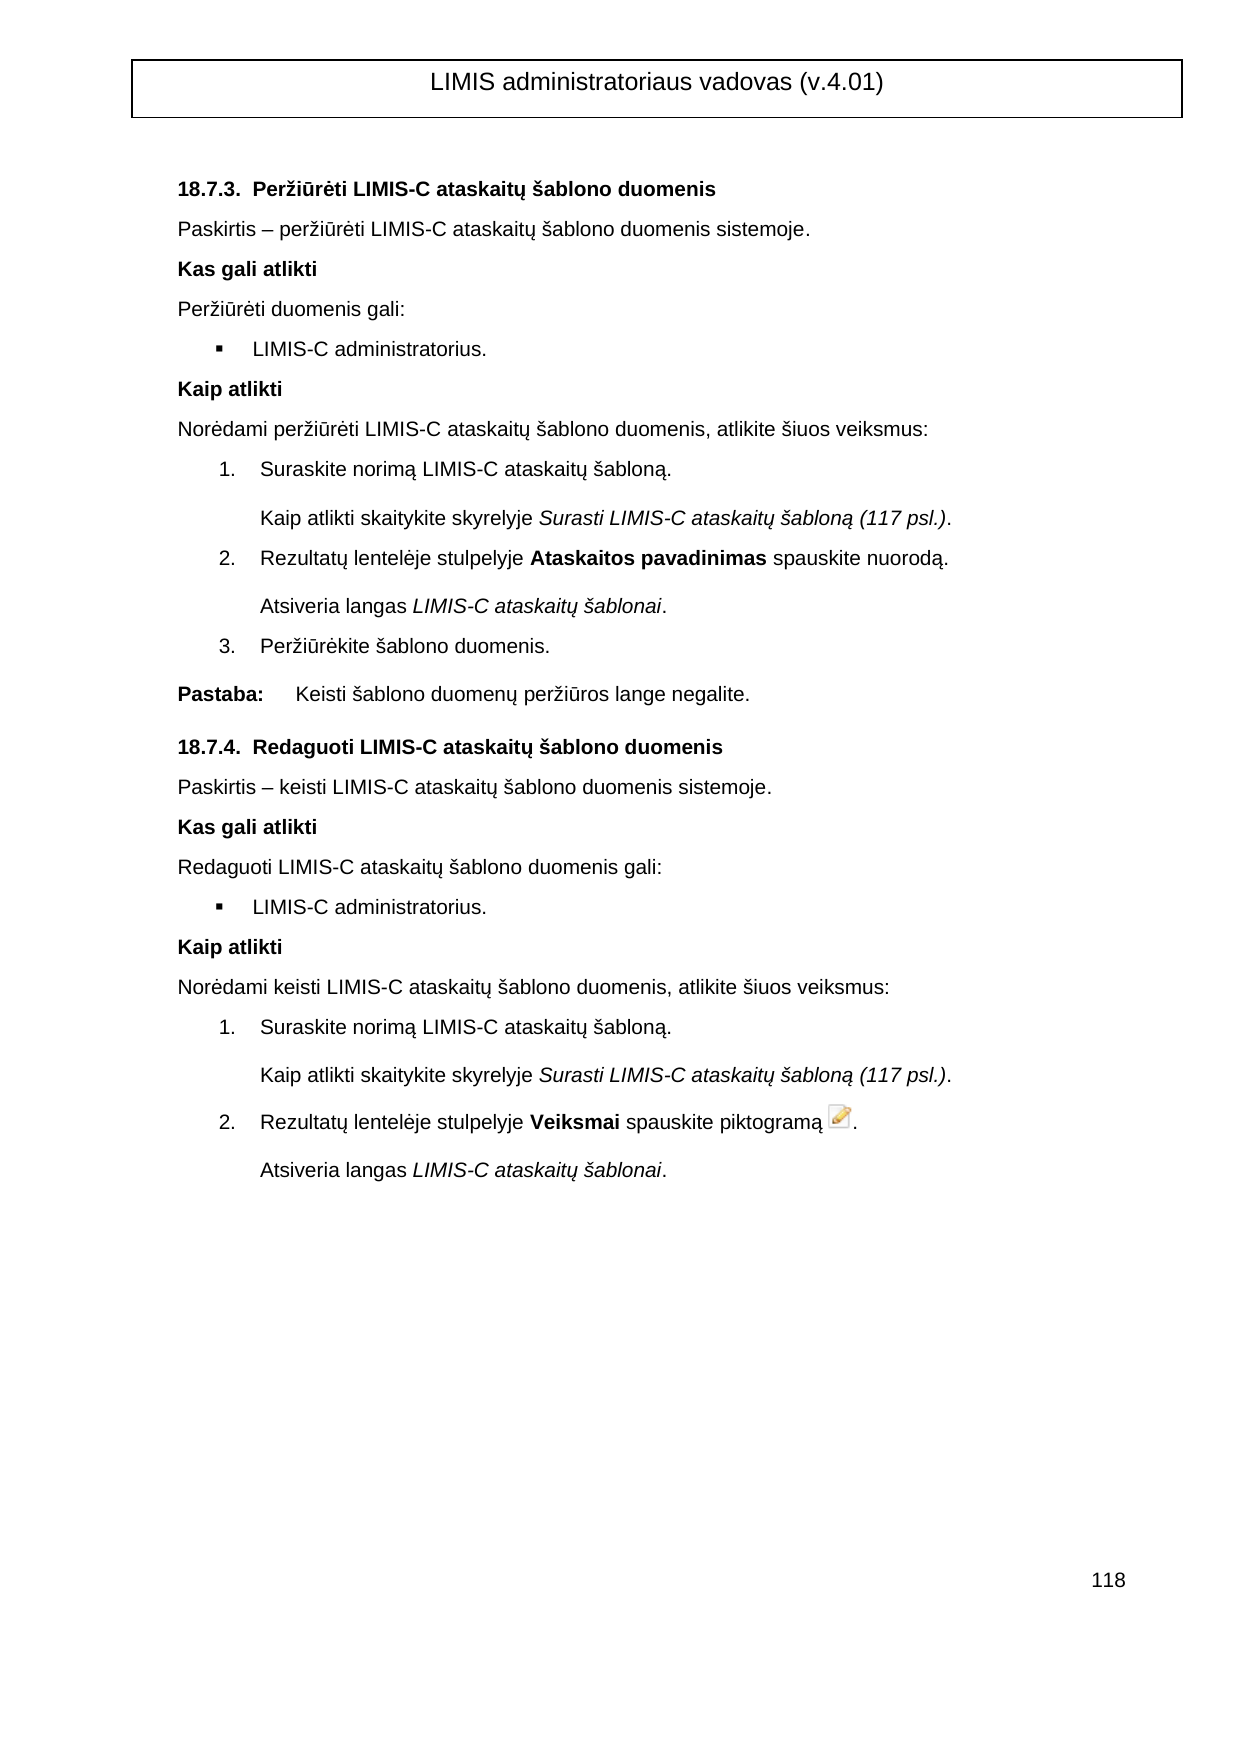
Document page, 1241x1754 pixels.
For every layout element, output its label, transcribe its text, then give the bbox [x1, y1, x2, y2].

text Norėdami peržiūrėti LIMIS-C ataskaitų šablono duomenis, atlikite šiuos veiksmus: [177, 417, 1137, 441]
text Atsiveria langas LIMIS-C ataskaitų šablonai. [260, 594, 1137, 618]
subtitle Kas gali atlikti [177, 815, 1137, 839]
text Rezultatų lentelėje stulpelyje Veiksmai spauskite piktogramą . [218, 1103, 1137, 1134]
text Peržiūrėkite šablono duomenis. [218, 634, 1137, 658]
subtitle Kaip atlikti [177, 935, 1137, 959]
text Redaguoti LIMIS-C ataskaitų šablono duomenis gali: [177, 855, 1137, 879]
subtitle Redaguoti LIMIS-C ataskaitų šablono duomenis [177, 735, 1137, 759]
text Paskirtis – keisti LIMIS-C ataskaitų šablono duomenis sistemoje. [177, 775, 1137, 799]
picture [828, 1103, 853, 1130]
text LIMIS-C administratorius. [214, 895, 1137, 919]
text LIMIS-C administratorius. [214, 337, 1137, 361]
text Peržiūrėti duomenis gali: [177, 297, 1137, 321]
list Suraskite norimą LIMIS-C ataskaitų šabloną. [218, 1015, 1137, 1039]
subtitle Peržiūrėti LIMIS-C ataskaitų šablono duomenis [177, 177, 1137, 201]
text Paskirtis – peržiūrėti LIMIS-C ataskaitų šablono duomenis sistemoje. [177, 217, 1137, 241]
subtitle Kas gali atlikti [177, 257, 1137, 281]
text Keisti šablono duomenų peržiūros lange negalite. [177, 682, 1137, 706]
list Suraskite norimą LIMIS-C ataskaitų šabloną. [218, 457, 1137, 481]
text Norėdami keisti LIMIS-C ataskaitų šablono duomenis, atlikite šiuos veiksmus: [177, 975, 1137, 999]
subtitle Kaip atlikti [177, 377, 1137, 401]
text Rezultatų lentelėje stulpelyje Ataskaitos pavadinimas spauskite nuorodą. [218, 546, 1137, 569]
text Kaip atlikti skaitykite skyrelyje Surasti LIMIS-C ataskaitų šabloną (93 psl.). [260, 1063, 1137, 1087]
text Kaip atlikti skaitykite skyrelyje Surasti LIMIS-C ataskaitų šabloną (93 psl.). [260, 506, 1137, 529]
text Atsiveria langas LIMIS-C ataskaitų šablonai. [260, 1158, 1137, 1182]
